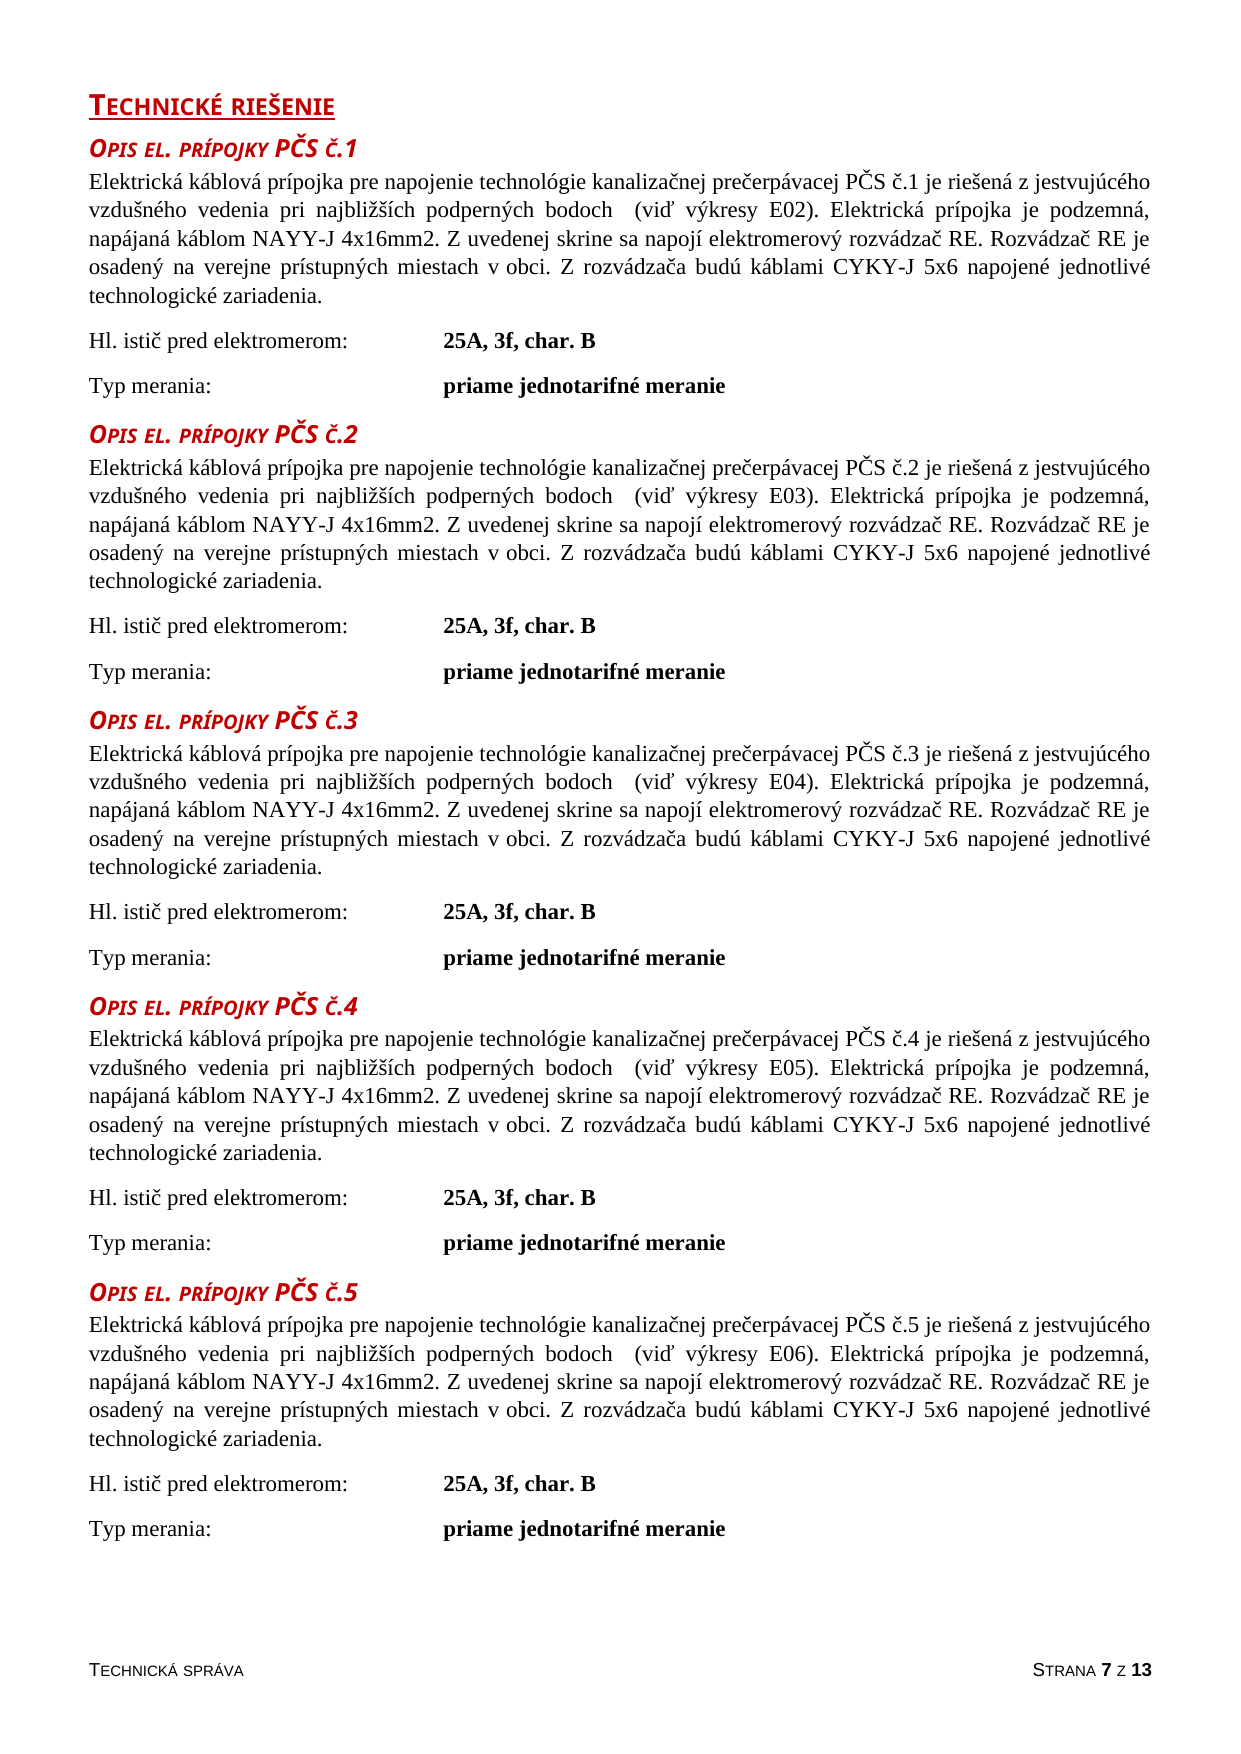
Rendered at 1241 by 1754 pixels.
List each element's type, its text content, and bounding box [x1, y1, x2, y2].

text Typ merania: priame jednotarifné meranie [89, 1515, 1152, 1542]
text Typ merania: priame jednotarifné meranie [89, 658, 1152, 684]
text Elektrická káblová prípojka pre napojenie technológie kanalizačnej prečerpávacej PČS č.5 je riešená z jestvujúcého vzdušného vedenia pri najbližších podperných bodoch (viď výkresy E06). Elektrická prípojka je podzemná, napájaná káblom NAYY-J 4x16mm2. Z uvedenej skrine sa napojí elektromerový rozvádzač RE. Rozvádzač RE je osadený na verejne prístupných miestach v obci. Z rozvádzača budú káblami CYKY-J 5x6 napojené jednotlivé technologické zariadenia. [89, 1311, 1152, 1451]
text Elektrická káblová prípojka pre napojenie technológie kanalizačnej prečerpávacej PČS č.3 je riešená z jestvujúcého vzdušného vedenia pri najbližších podperných bodoch (viď výkresy E04). Elektrická prípojka je podzemná, napájaná káblom NAYY-J 4x16mm2. Z uvedenej skrine sa napojí elektromerový rozvádzač RE. Rozvádzač RE je osadený na verejne prístupných miestach v obci. Z rozvádzača budú káblami CYKY-J 5x6 napojené jednotlivé technologické zariadenia. [89, 739, 1152, 880]
text Typ merania: priame jednotarifné meranie [89, 372, 1152, 398]
text Opis el. prípojky PČS č.3 [89, 703, 1152, 737]
text Hl. istič pred elektromerom: 25A, 3f, char. B [89, 1470, 1152, 1496]
text Typ merania: priame jednotarifné meranie [89, 1229, 1152, 1256]
text Elektrická káblová prípojka pre napojenie technológie kanalizačnej prečerpávacej PČS č.1 je riešená z jestvujúcého vzdušného vedenia pri najbližších podperných bodoch (viď výkresy E02). Elektrická prípojka je podzemná, napájaná káblom NAYY-J 4x16mm2. Z uvedenej skrine sa napojí elektromerový rozvádzač RE. Rozvádzač RE je osadený na verejne prístupných miestach v obci. Z rozvádzača budú káblami CYKY-J 5x6 napojené jednotlivé technologické zariadenia. [89, 168, 1152, 308]
text Opis el. prípojky PČS č.2 [89, 417, 1152, 451]
text Hl. istič pred elektromerom: 25A, 3f, char. B [89, 327, 1152, 353]
text Opis el. prípojky PČS č.1 [89, 131, 1152, 165]
text Hl. istič pred elektromerom: 25A, 3f, char. B [89, 898, 1152, 925]
text Elektrická káblová prípojka pre napojenie technológie kanalizačnej prečerpávacej PČS č.4 je riešená z jestvujúcého vzdušného vedenia pri najbližších podperných bodoch (viď výkresy E05). Elektrická prípojka je podzemná, napájaná káblom NAYY-J 4x16mm2. Z uvedenej skrine sa napojí elektromerový rozvádzač RE. Rozvádzač RE je osadený na verejne prístupných miestach v obci. Z rozvádzača budú káblami CYKY-J 5x6 napojené jednotlivé technologické zariadenia. [89, 1025, 1152, 1166]
text Hl. istič pred elektromerom: 25A, 3f, char. B [89, 1184, 1152, 1211]
text Technické riešenie [89, 84, 1152, 124]
text Opis el. prípojky PČS č.4 [89, 989, 1152, 1023]
text Opis el. prípojky PČS č.5 [89, 1274, 1152, 1308]
text Elektrická káblová prípojka pre napojenie technológie kanalizačnej prečerpávacej PČS č.2 je riešená z jestvujúcého vzdušného vedenia pri najbližších podperných bodoch (viď výkresy E03). Elektrická prípojka je podzemná, napájaná káblom NAYY-J 4x16mm2. Z uvedenej skrine sa napojí elektromerový rozvádzač RE. Rozvádzač RE je osadený na verejne prístupných miestach v obci. Z rozvádzača budú káblami CYKY-J 5x6 napojené jednotlivé technologické zariadenia. [89, 454, 1152, 594]
text Typ merania: priame jednotarifné meranie [89, 943, 1152, 970]
text Hl. istič pred elektromerom: 25A, 3f, char. B [89, 613, 1152, 639]
